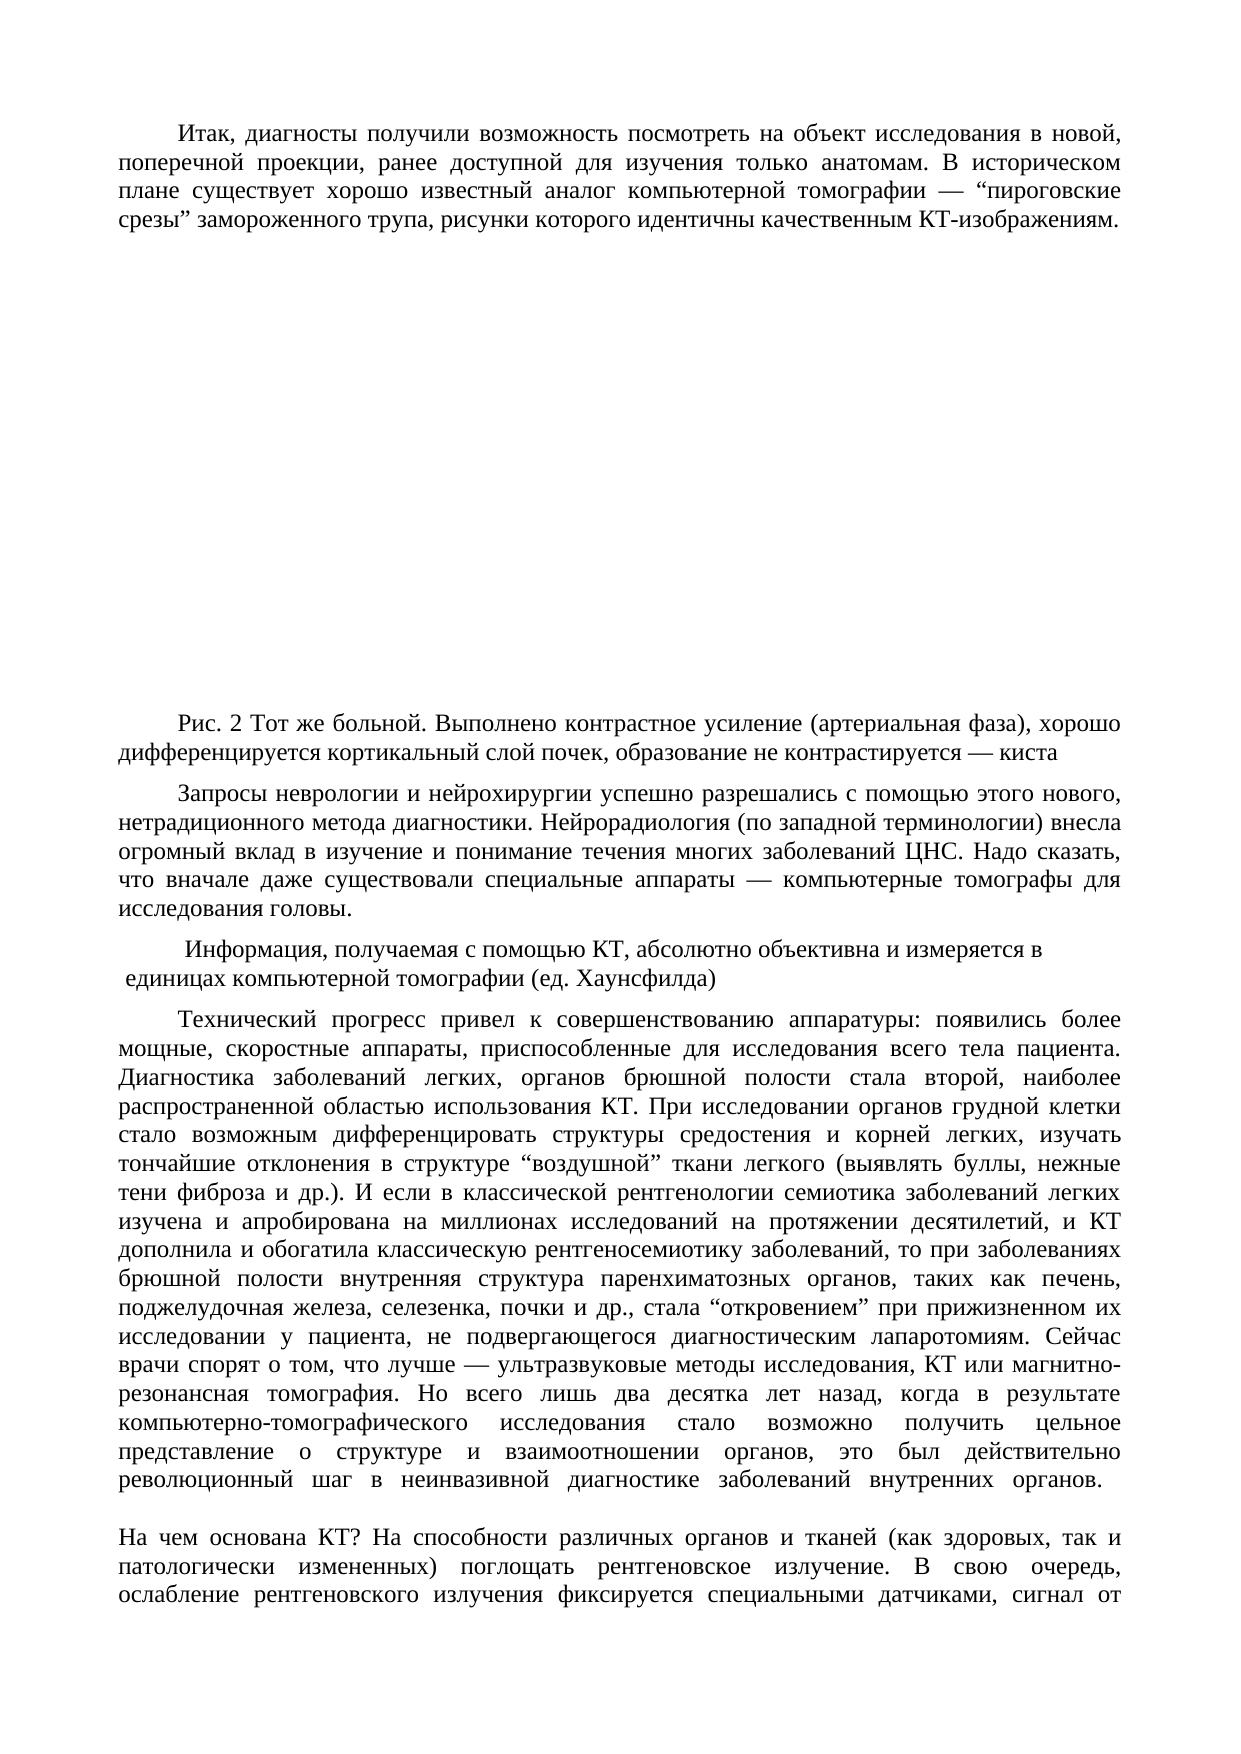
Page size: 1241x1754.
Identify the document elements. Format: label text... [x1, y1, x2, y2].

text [118, 1004, 1122, 1608]
text Итак, диагносты получили возможность посмотреть на объект исследования в новой, поперечной проекции, ранее доступной для изучения только анатомам. В историческом плане существует хорошо известный аналог компьютерной томографии — “пироговские срезы” замороженного трупа, рисунки которого идентичны качественным КТ-изображениям. [118, 118, 1122, 233]
text Рис. 2 Тот же больной. Выполнено контрастное усиление (артериальная фаза), хорошо дифференцируется кортикальный слой почек, образование не контрастируется — киста [118, 708, 1122, 766]
text Информация, получаемая с помощью КТ, абсолютно объективна и измеряется в единицах компьютерной томографии (ед. Хаунсфилда) [125, 934, 1122, 992]
text Запросы неврологии и нейрохирургии успешно разрешались с помощью этого нового, нетрадиционного метода диагностики. Нейрорадиология (по западной терминологии) внесла огромный вклад в изучение и понимание течения многих заболеваний ЦНС. Надо сказать, что вначале даже существовали специальные аппараты — компьютерные томографы для исследования головы. [118, 778, 1122, 922]
